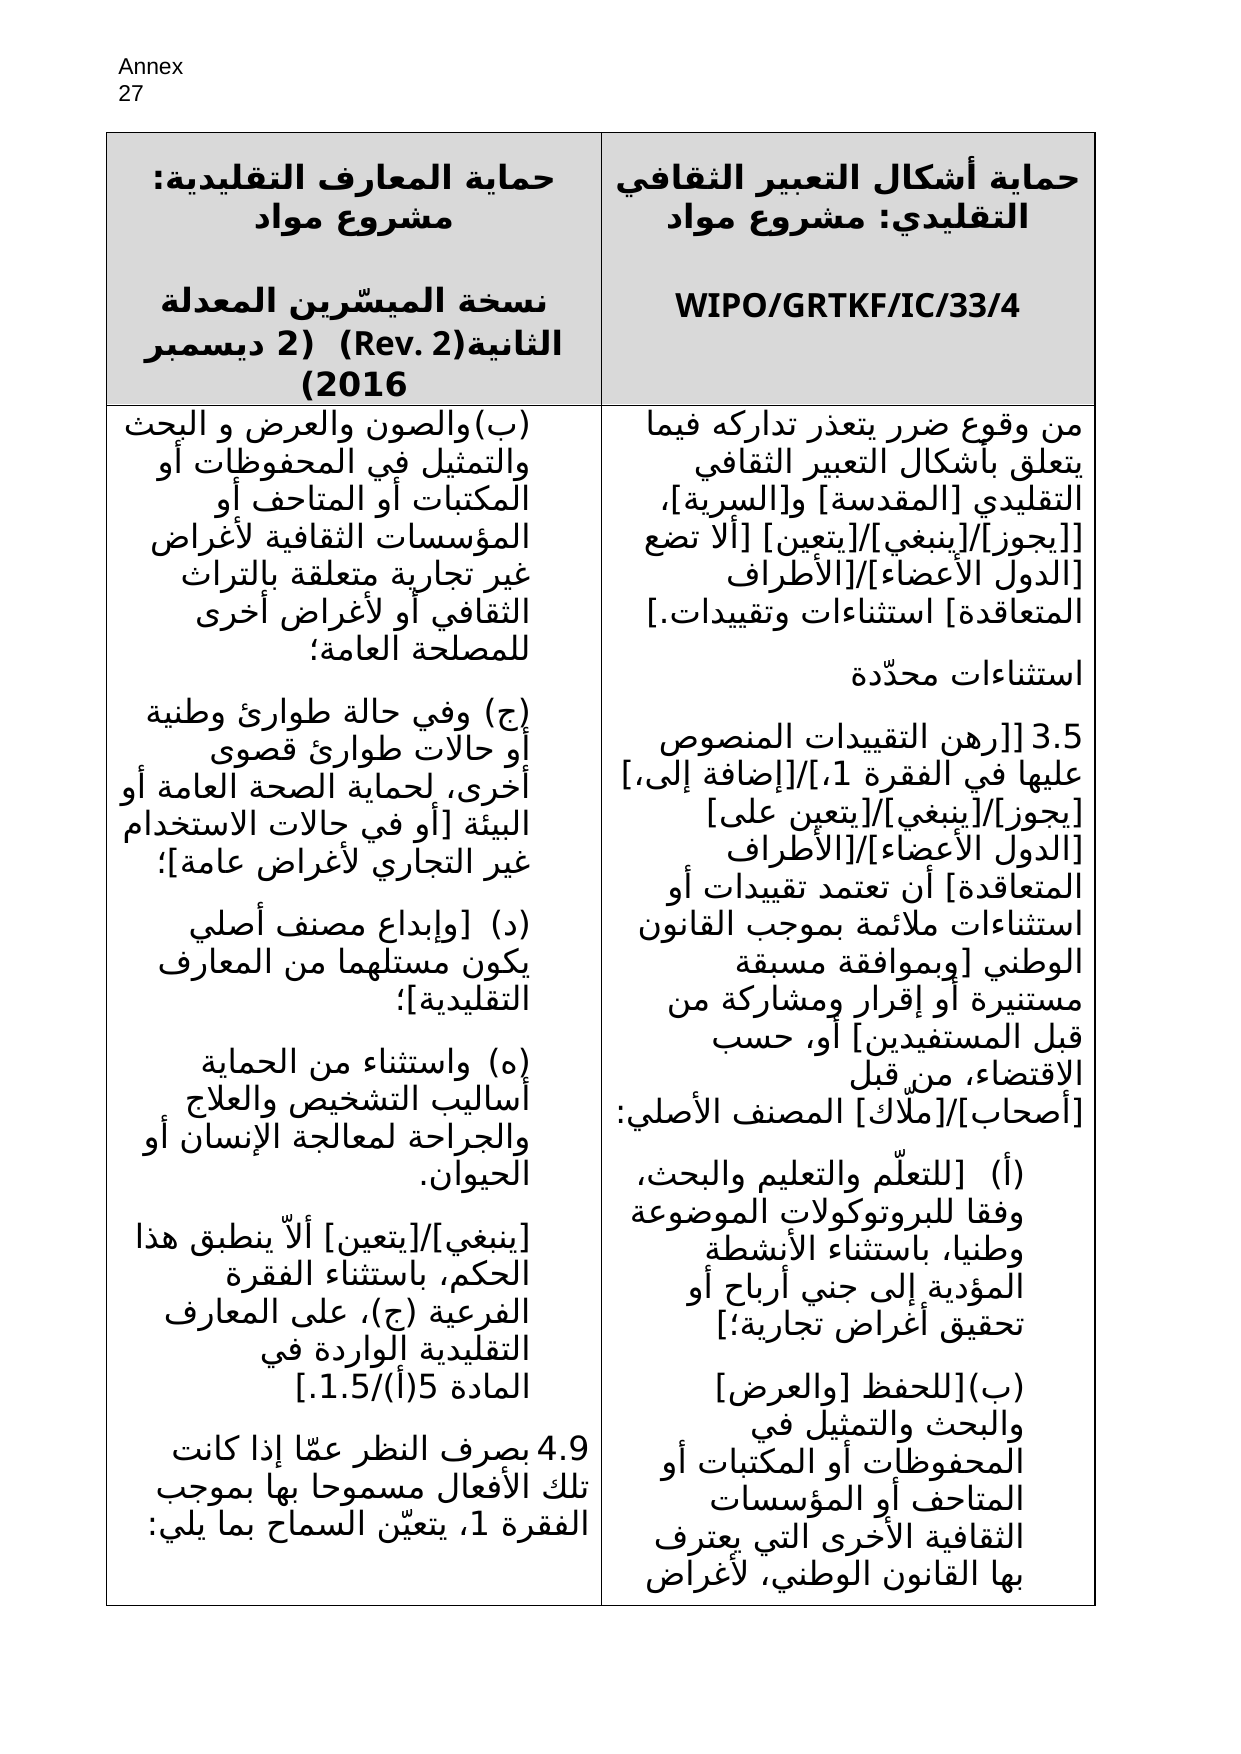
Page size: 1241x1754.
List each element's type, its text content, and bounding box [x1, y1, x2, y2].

table_header حماية أشكال التعبير الثقافي التقليدي: مشروع مواد WIPO/GRTKF/IC/33/4 [602, 133, 1094, 404]
table_header حماية المعارف التقليدية: مشروع مواد نسخة الميسّرين المعدلة الثانية(Rev. 2) (2 ديسمبر 2016) [107, 133, 601, 404]
